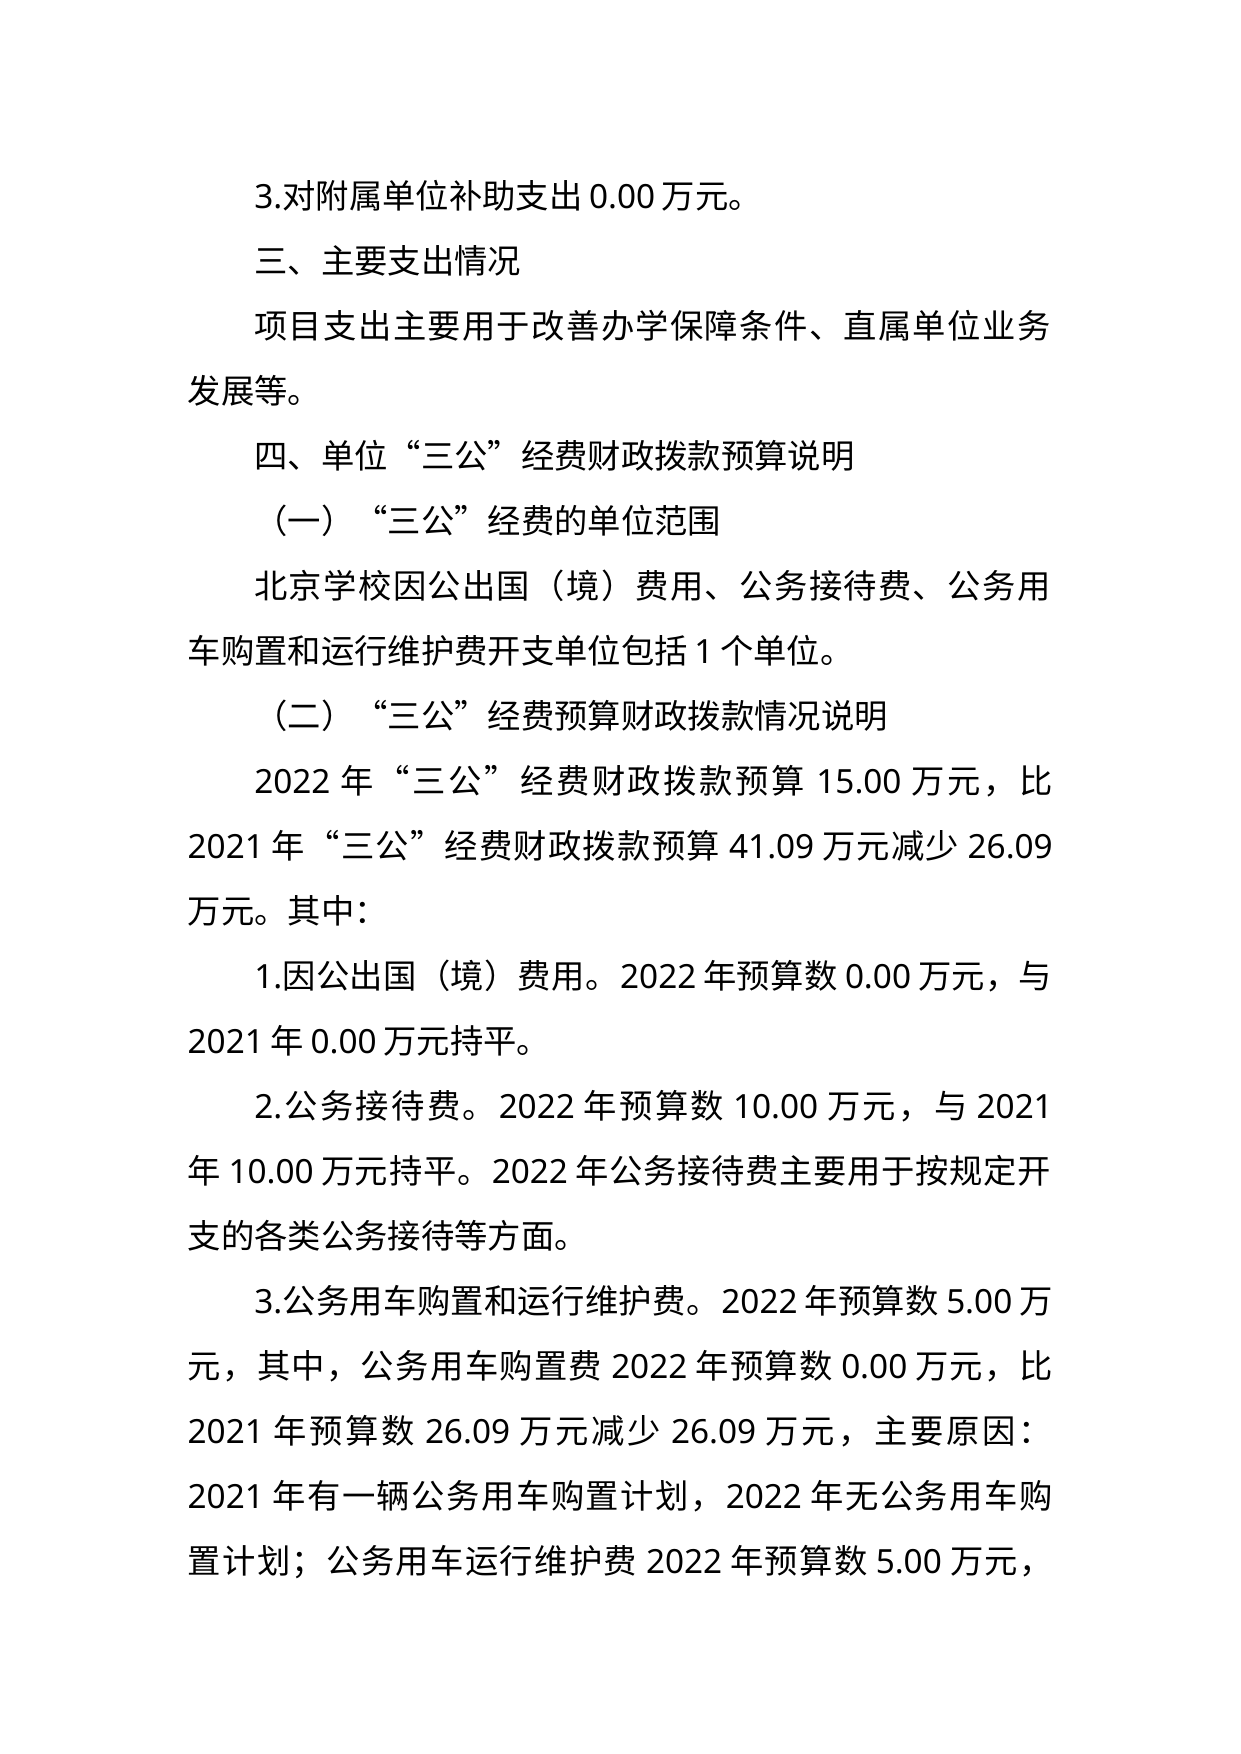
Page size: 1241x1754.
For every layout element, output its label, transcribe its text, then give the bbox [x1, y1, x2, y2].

text 三、主要支出情况 [187, 227, 1053, 292]
text 2.公务接待费。2022年预算数10.00万元，与2021年10.00万元持平。2022年公务接待费主要用于按规定开支的各类公务接待等方面。 [187, 1072, 1053, 1267]
text 2022年“三公”经费财政拨款预算15.00万元，比2021年“三公”经费财政拨款预算41.09万元减少26.09万元。其中： [187, 747, 1053, 942]
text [187, 1267, 1053, 1592]
text 北京学校因公出国（境）费用、公务接待费、公务用车购置和运行维护费开支单位包括1个单位。 [187, 552, 1053, 682]
text （一）“三公”经费的单位范围 [187, 487, 1053, 552]
text 1.因公出国（境）费用。2022年预算数0.00万元，与2021年0.00万元持平。 [187, 942, 1053, 1072]
text 四、单位“三公”经费财政拨款预算说明 [187, 422, 1053, 487]
text （二）“三公”经费预算财政拨款情况说明 [187, 682, 1053, 747]
text 3.对附属单位补助支出0.00万元。 [187, 162, 1053, 227]
text 项目支出主要用于改善办学保障条件、直属单位业务发展等。 [187, 292, 1053, 422]
